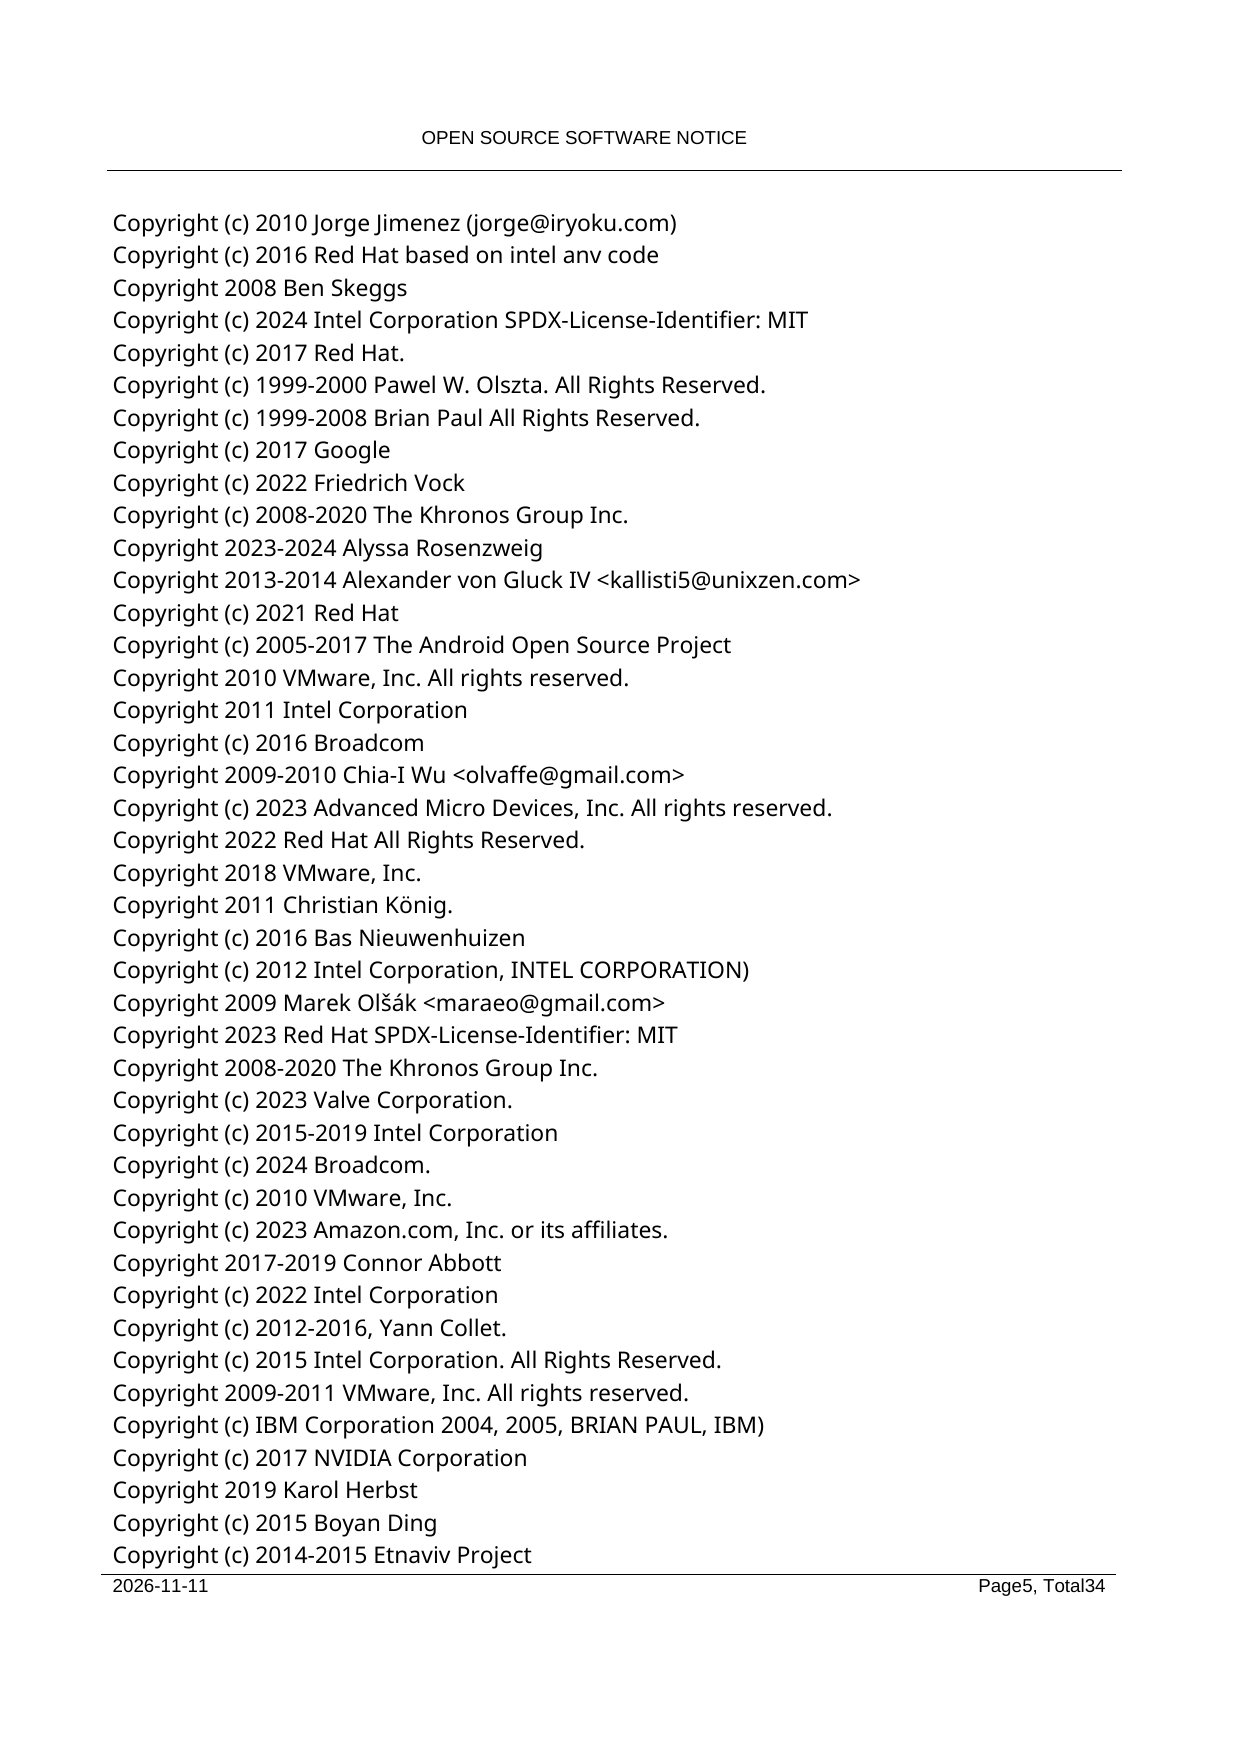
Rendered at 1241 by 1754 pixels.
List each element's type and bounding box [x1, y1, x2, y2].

text [112, 206, 1128, 1571]
